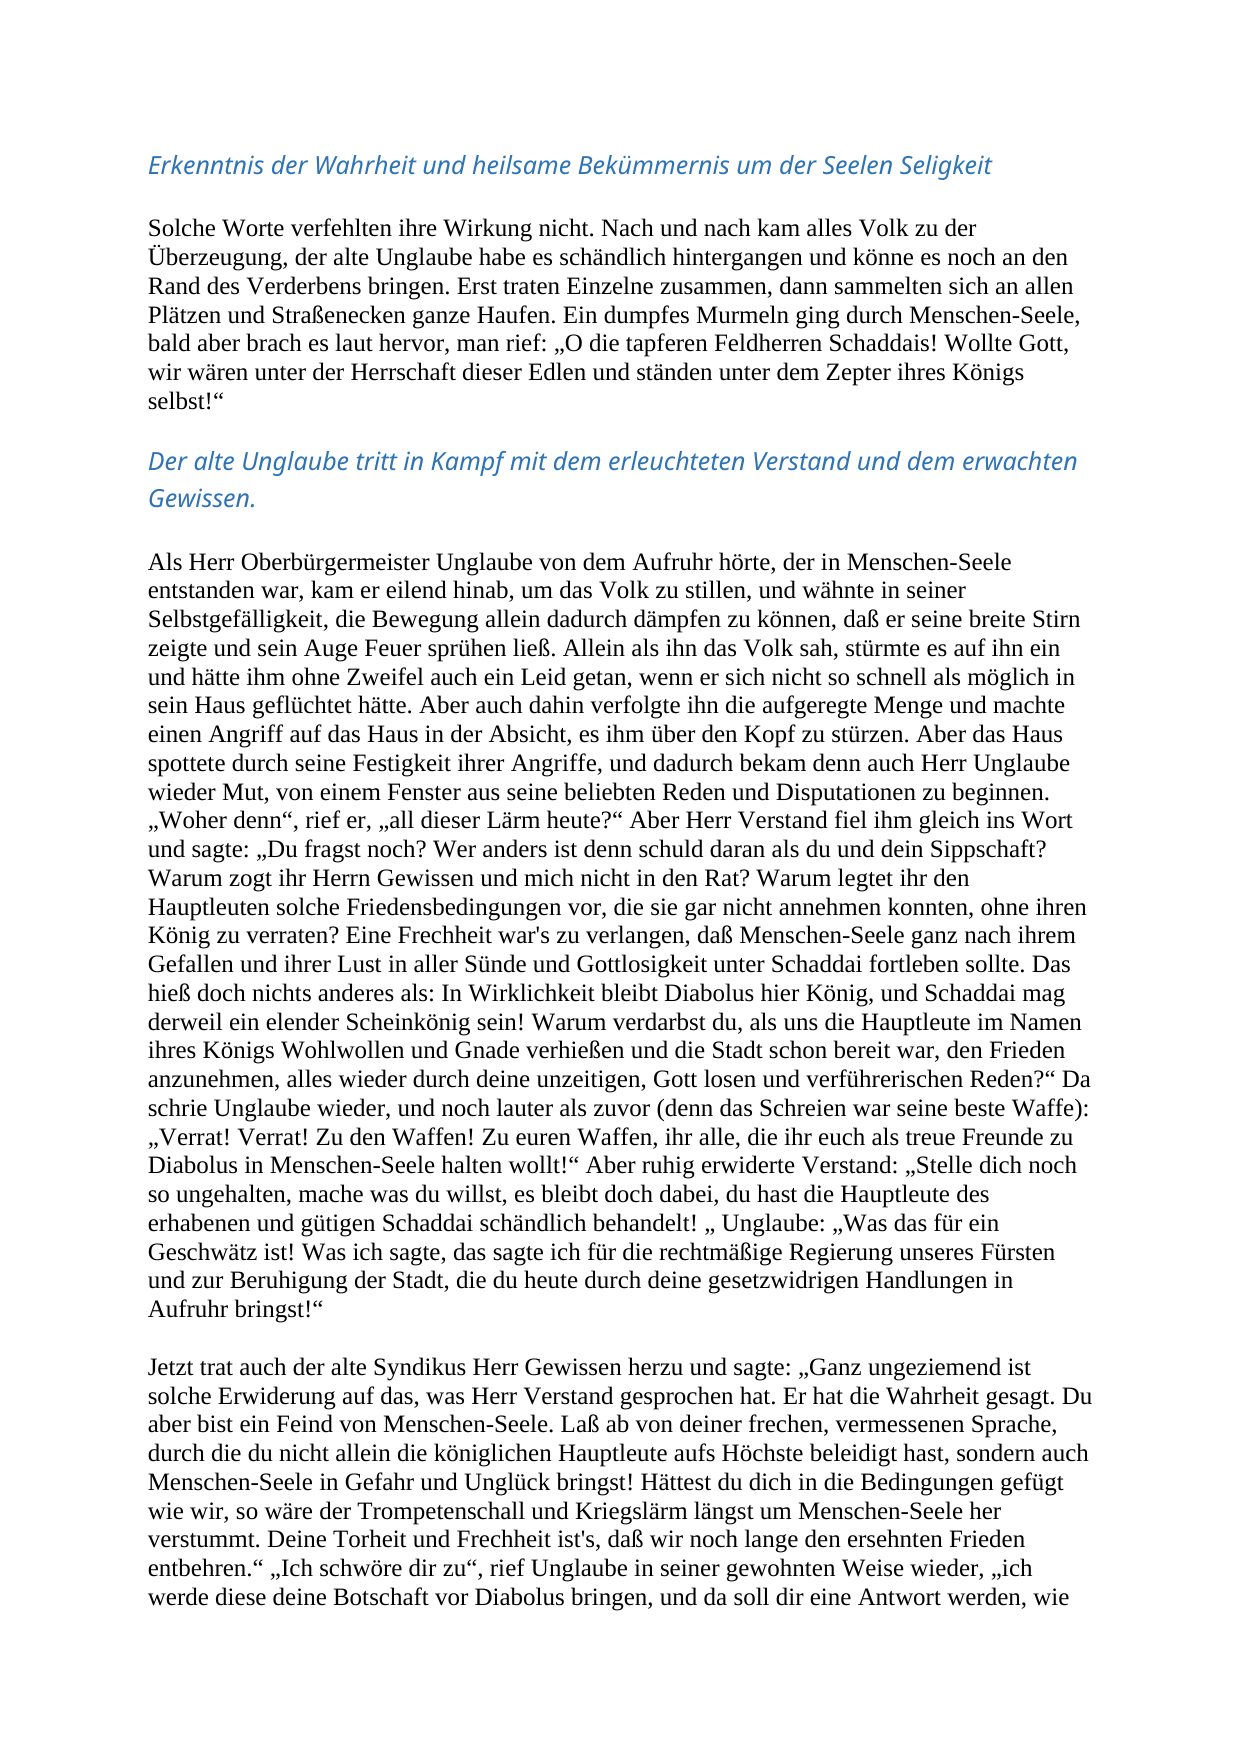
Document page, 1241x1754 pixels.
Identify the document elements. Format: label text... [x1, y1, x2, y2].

text Jetzt war er aber doch noch nicht am Ziel. Denn während er im Schloß seines Fürsten die vermeintliche Siegesnachricht verkündigte, hatten der frühere Bürgermeister, Herr Verstand, und der ehemalige Syndikus, Herr Gewissen, erfahren, was am Ohrtor vorgefallen war. (Man hatte sie von jener Verhandlung ausgeschlossen, weil man fürchtete, sie möchten zugunsten der belagernden Feldherren Unruhe in der Stadt anrichten.) Das erfüllte sie mit tiefem Kummer. [148, 213, 1093, 386]
text Sie traten alsbald mit einigen der Vornehmsten der Stadt zu einer Beratung zusammen, und es wurde ihnen nicht schwer, auch diese davon zu überzeugen, wie berechtigt die Forderungen der Generäle waren und welche schlimmen Folgen daraus entstehen könnten, wenn man der Rede des alten Unglaube Folge leistet. Er habe ja die Bevollmächtigten des Königs geradezu der Unwahrheit und Verräterei bezichtigt; ja, den König selbst griff er aufs Frechste an, indem er sagte, er gehe damit um, die Stadt der völligen Vernichtung preiszugeben; obwohl der König immer aufs Neue beteuerte, er wolle ihr, wenn sie sich unterwirft, nichts als Gnade erweisen. [148, 415, 1093, 645]
text Solche Worte verfehlten ihre Wirkung nicht. Nach und nach kam alles Volk zu der Überzeugung, der alte Unglaube habe es schändlich hintergangen und könne es noch an den Rand des Verderbens bringen. Erst traten Einzelne zusammen, dann sammelten sich an allen Plätzen und Straßenecken ganze Haufen. Ein dumpfes Murmeln ging durch Menschen-Seele, bald aber brach es laut hervor, man rief: „O die tapferen Feldherren Schaddais! Wollte Gott, wir wären unter der Herrschaft dieser Edlen und ständen unter dem Zepter ihres Königs selbst!“ [148, 740, 1093, 942]
subtitle Erkenntnis der Wahrheit und heilsame Bekümmernis um der Seelen Seligkeit [148, 674, 1093, 708]
subtitle Der alte Unglaube tritt in Kampf mit dem erleuchteten Verstand und dem erwachten Gewissen. [148, 971, 1093, 1042]
subtitle Der gute Rat des Verstandes und des Gewissens [148, 148, 1093, 182]
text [148, 1073, 1093, 1620]
